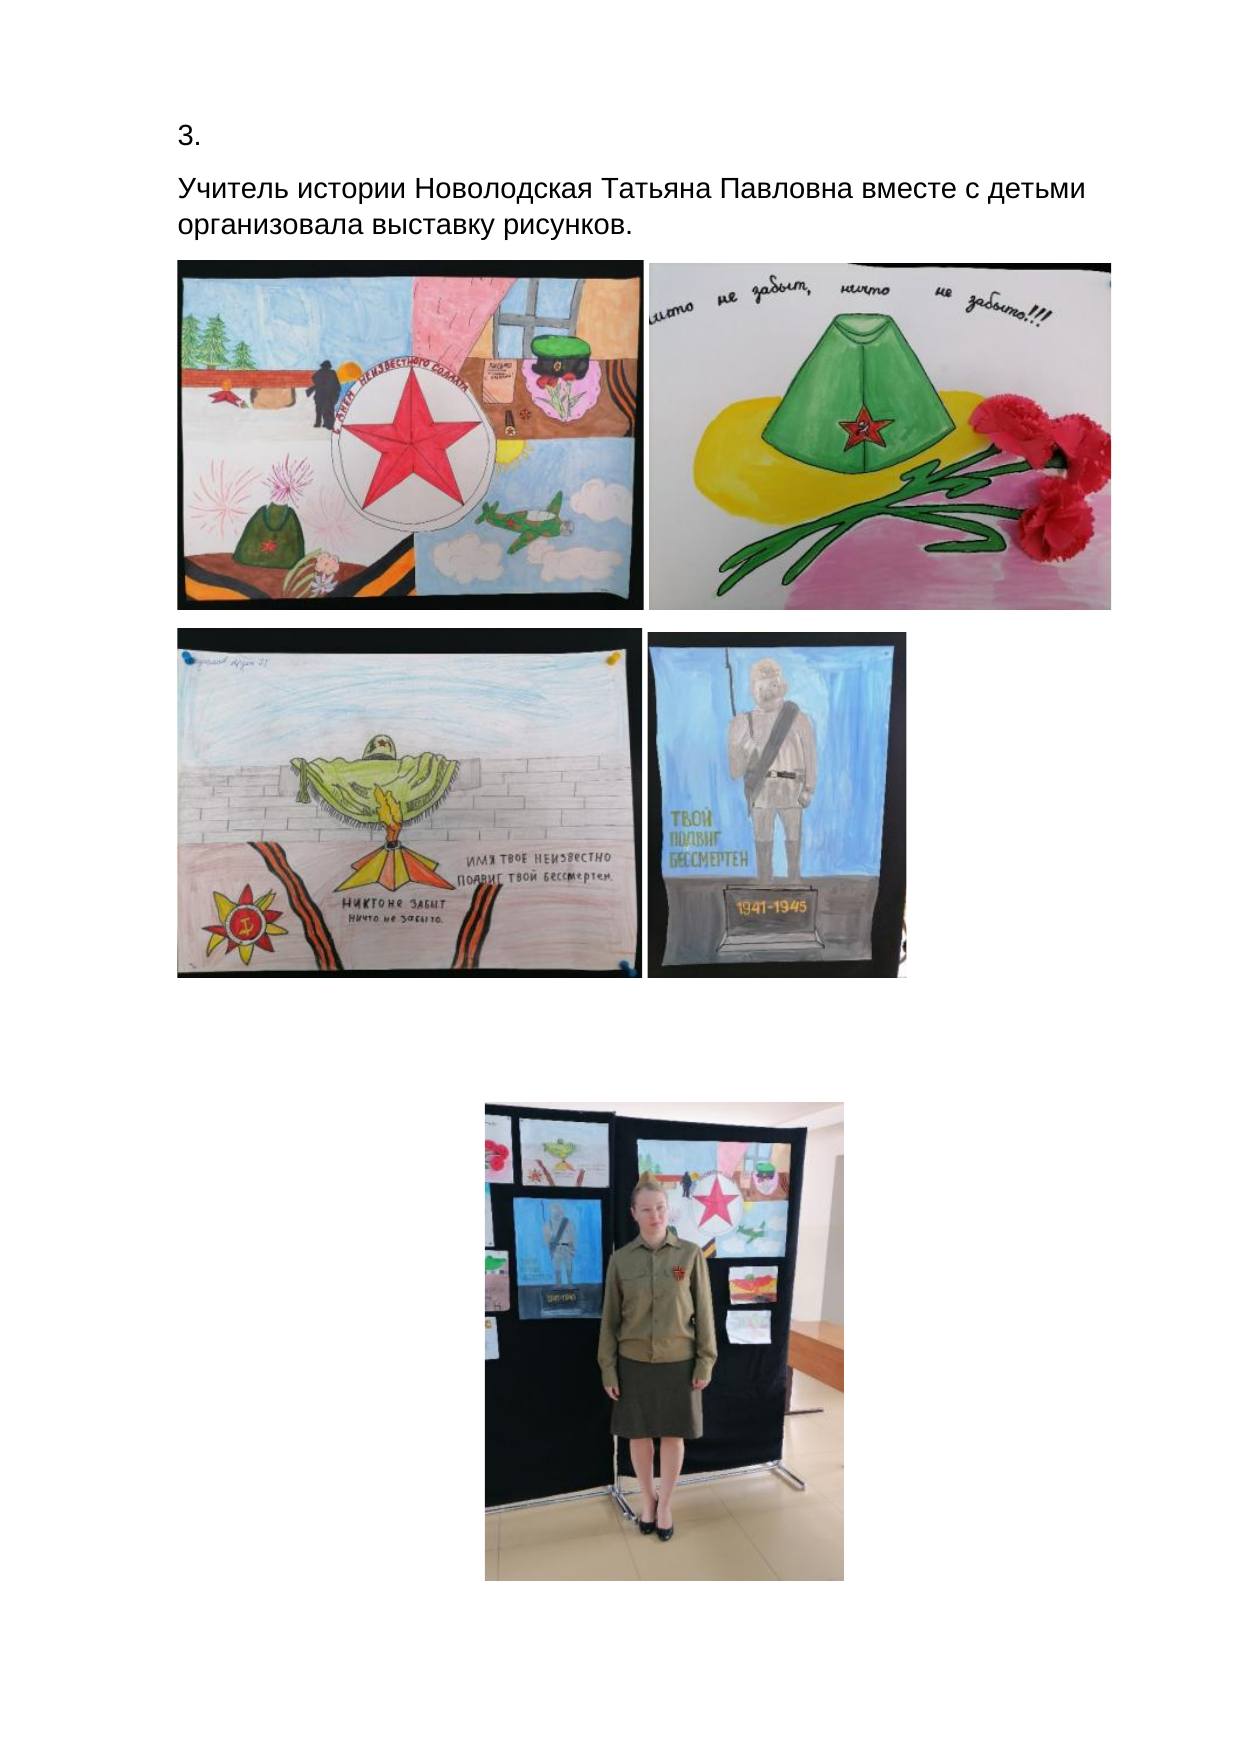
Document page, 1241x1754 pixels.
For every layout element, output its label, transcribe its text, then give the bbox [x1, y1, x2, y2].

picture [177, 628, 643, 978]
picture [484, 1102, 844, 1581]
picture [649, 263, 1112, 610]
picture [177, 260, 644, 610]
text Учитель истории Новолодская Татьяна Павловна вместе с детьми организовала выставку рисунков. [177, 171, 1152, 241]
picture [647, 632, 907, 978]
text 3. [177, 118, 1152, 152]
